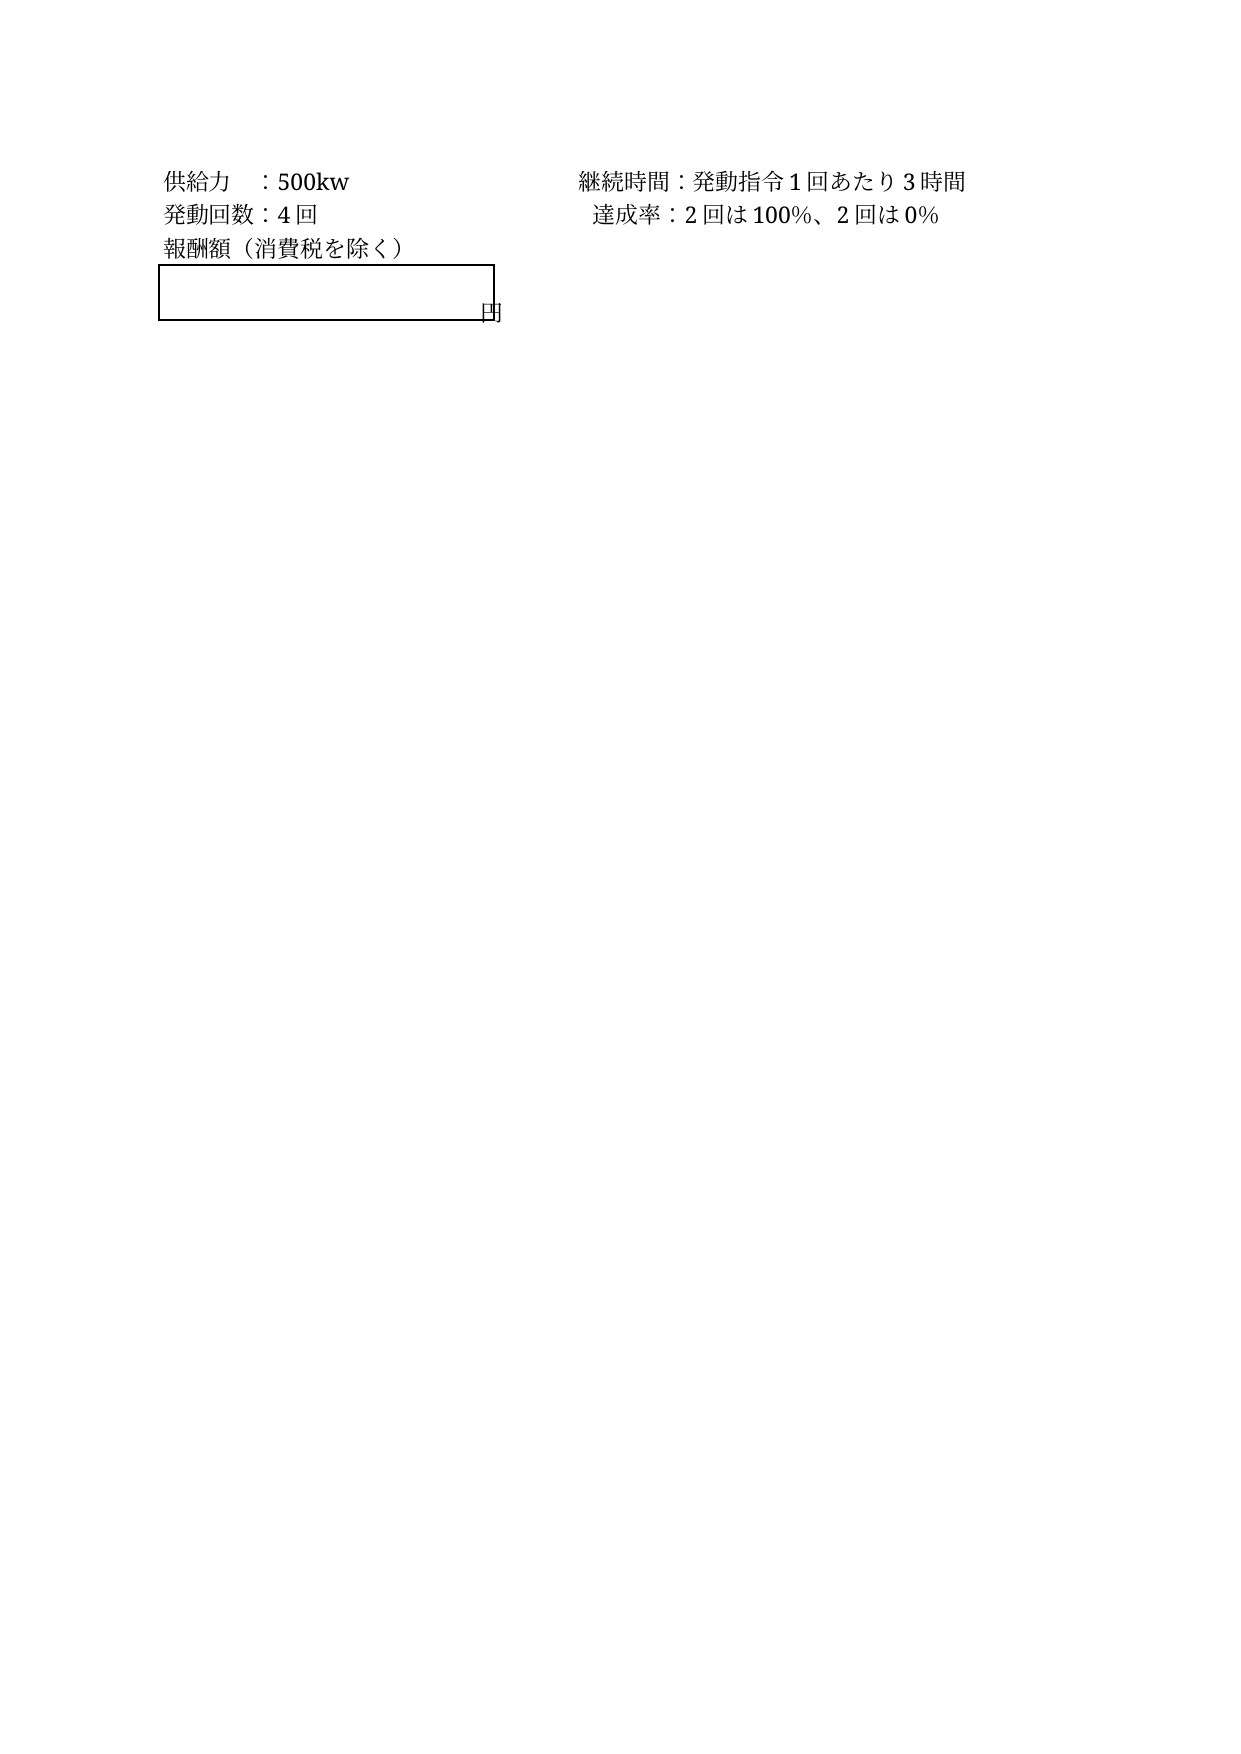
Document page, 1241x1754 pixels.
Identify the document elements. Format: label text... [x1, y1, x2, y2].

text 報酬額（消費税を除く） [113, 231, 1127, 264]
text 供給力 ：500kw 継続時間：発動指令1回あたり3時間 [113, 164, 1127, 198]
text 発動回数：4回 達成率：2回は100％、2回は0％ [113, 198, 1127, 231]
text 円 [113, 295, 1127, 328]
